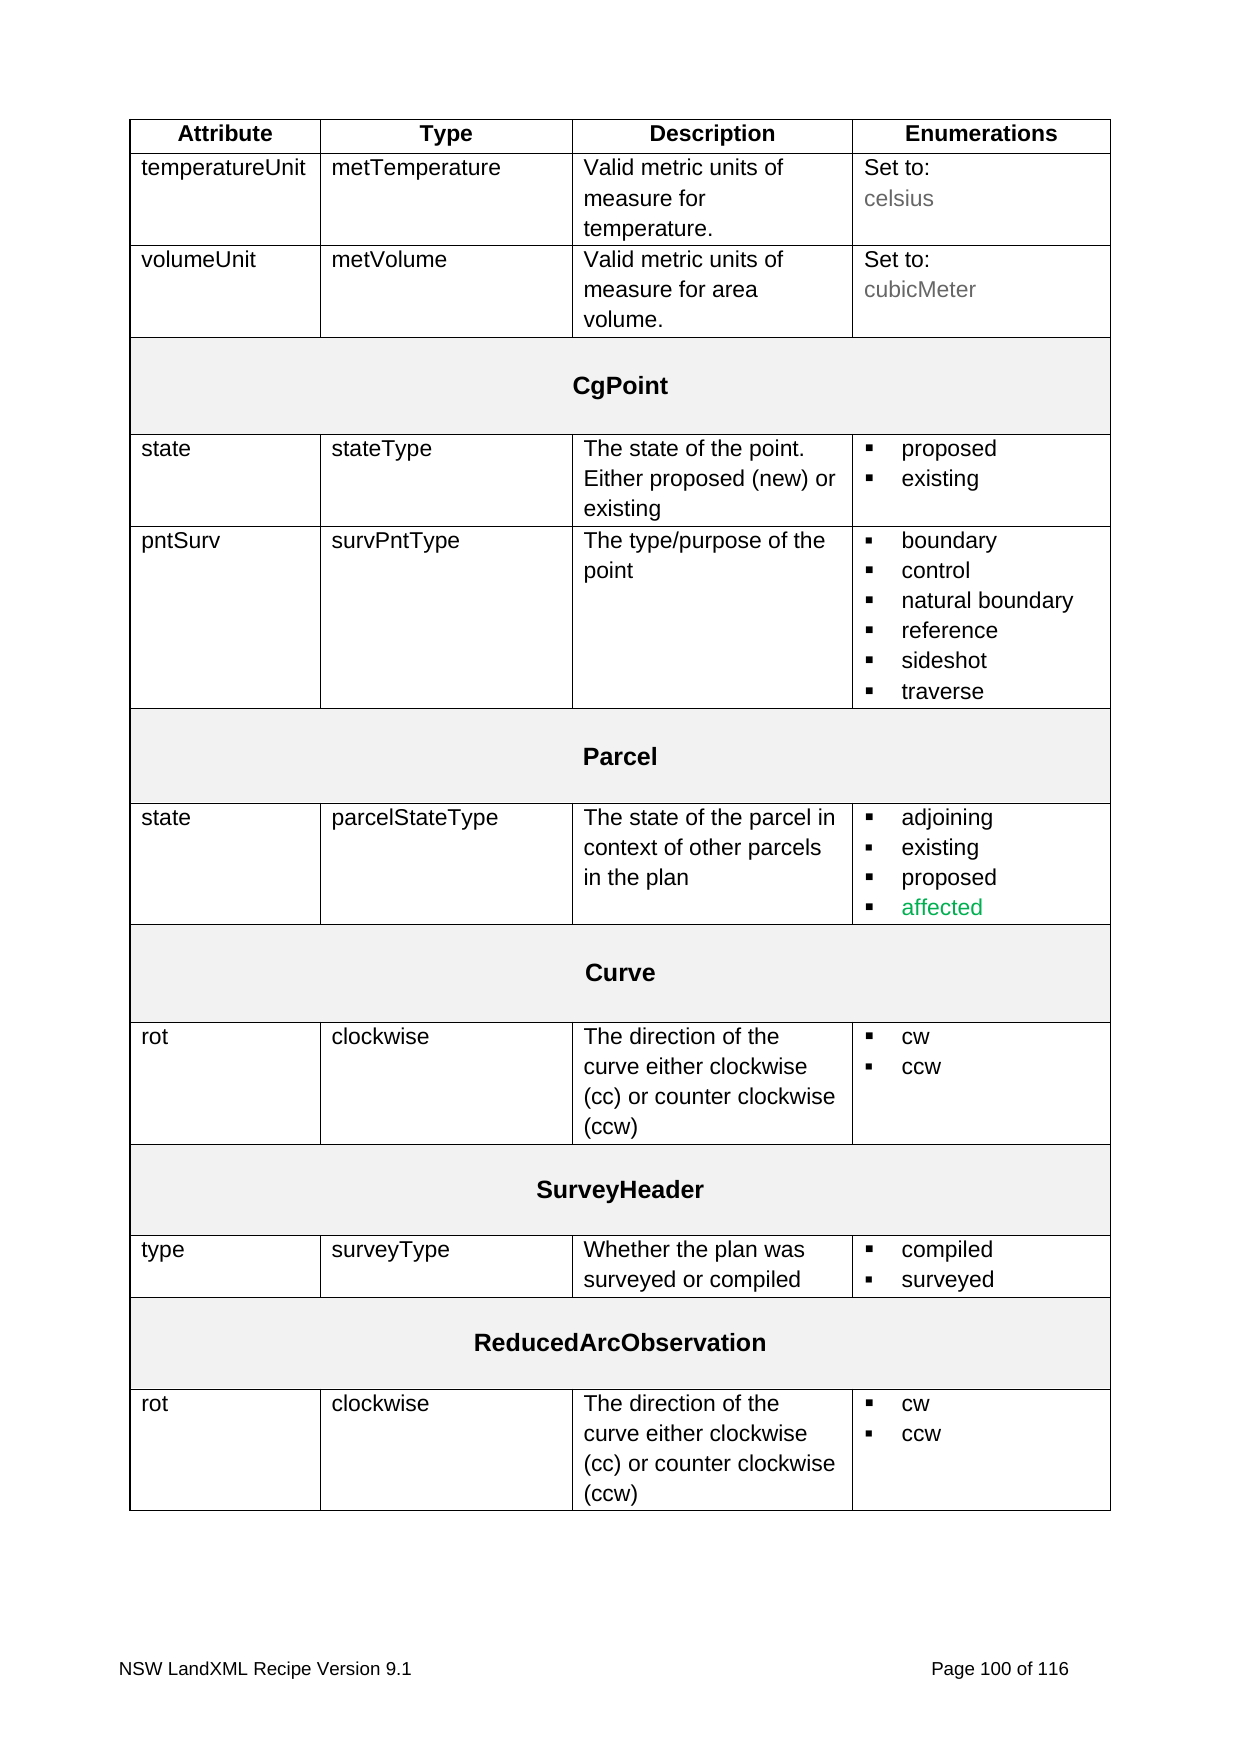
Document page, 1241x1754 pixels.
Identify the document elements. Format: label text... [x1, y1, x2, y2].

table_cell Whether the plan was surveyed or compiled [573, 1236, 852, 1297]
table_cell cw ccw [853, 1023, 1110, 1143]
table_header Attribute [131, 120, 320, 153]
table_cell temperatureUnit [131, 154, 320, 245]
table_cell clockwise [321, 1023, 572, 1143]
table_cell state [131, 435, 320, 526]
table_cell Set to: celsius [853, 154, 1110, 245]
table_cell Parcel [131, 709, 1110, 802]
table_cell type [131, 1236, 320, 1297]
table_cell metVolume [321, 246, 572, 337]
table_cell adjoining existing proposed affected [853, 804, 1110, 924]
table_cell The state of the parcel in context of other parcels in the plan [573, 804, 852, 924]
table_cell Valid metric units of measure for temperature. [573, 154, 852, 245]
table_cell metTemperature [321, 154, 572, 245]
table_cell survPntType [321, 527, 572, 708]
table_cell parcelStateType [321, 804, 572, 924]
table_cell Valid metric units of measure for area volume. [573, 246, 852, 337]
table_cell state [131, 804, 320, 924]
table_cell proposed existing [853, 435, 1110, 526]
table_cell Set to: cubicMeter [853, 246, 1110, 337]
table_cell CgPoint [131, 338, 1110, 434]
table_cell stateType [321, 435, 572, 526]
table_header Type [321, 120, 572, 153]
table_cell pntSurv [131, 527, 320, 708]
table_cell The state of the point. Either proposed (new) or existing [573, 435, 852, 526]
table_header Description [573, 120, 852, 153]
table_cell The direction of the curve either clockwise (cc) or counter clockwise (ccw) [573, 1023, 852, 1143]
table_cell The type/purpose of the point [573, 527, 852, 708]
table_cell Curve [131, 925, 1110, 1022]
table_cell volumeUnit [131, 246, 320, 337]
table_cell SurveyHeader [131, 1145, 1110, 1235]
table_cell surveyType [321, 1236, 572, 1297]
table_cell rot [131, 1390, 320, 1510]
table_cell boundary control natural boundary reference sideshot traverse [853, 527, 1110, 708]
table_cell clockwise [321, 1390, 572, 1510]
table_header Enumerations [853, 120, 1110, 153]
table_cell The direction of the curve either clockwise (cc) or counter clockwise (ccw) [573, 1390, 852, 1510]
table_cell ReducedArcObservation [131, 1298, 1110, 1388]
table_cell cw ccw [853, 1390, 1110, 1510]
table_cell rot [131, 1023, 320, 1143]
table_cell compiled surveyed [853, 1236, 1110, 1297]
